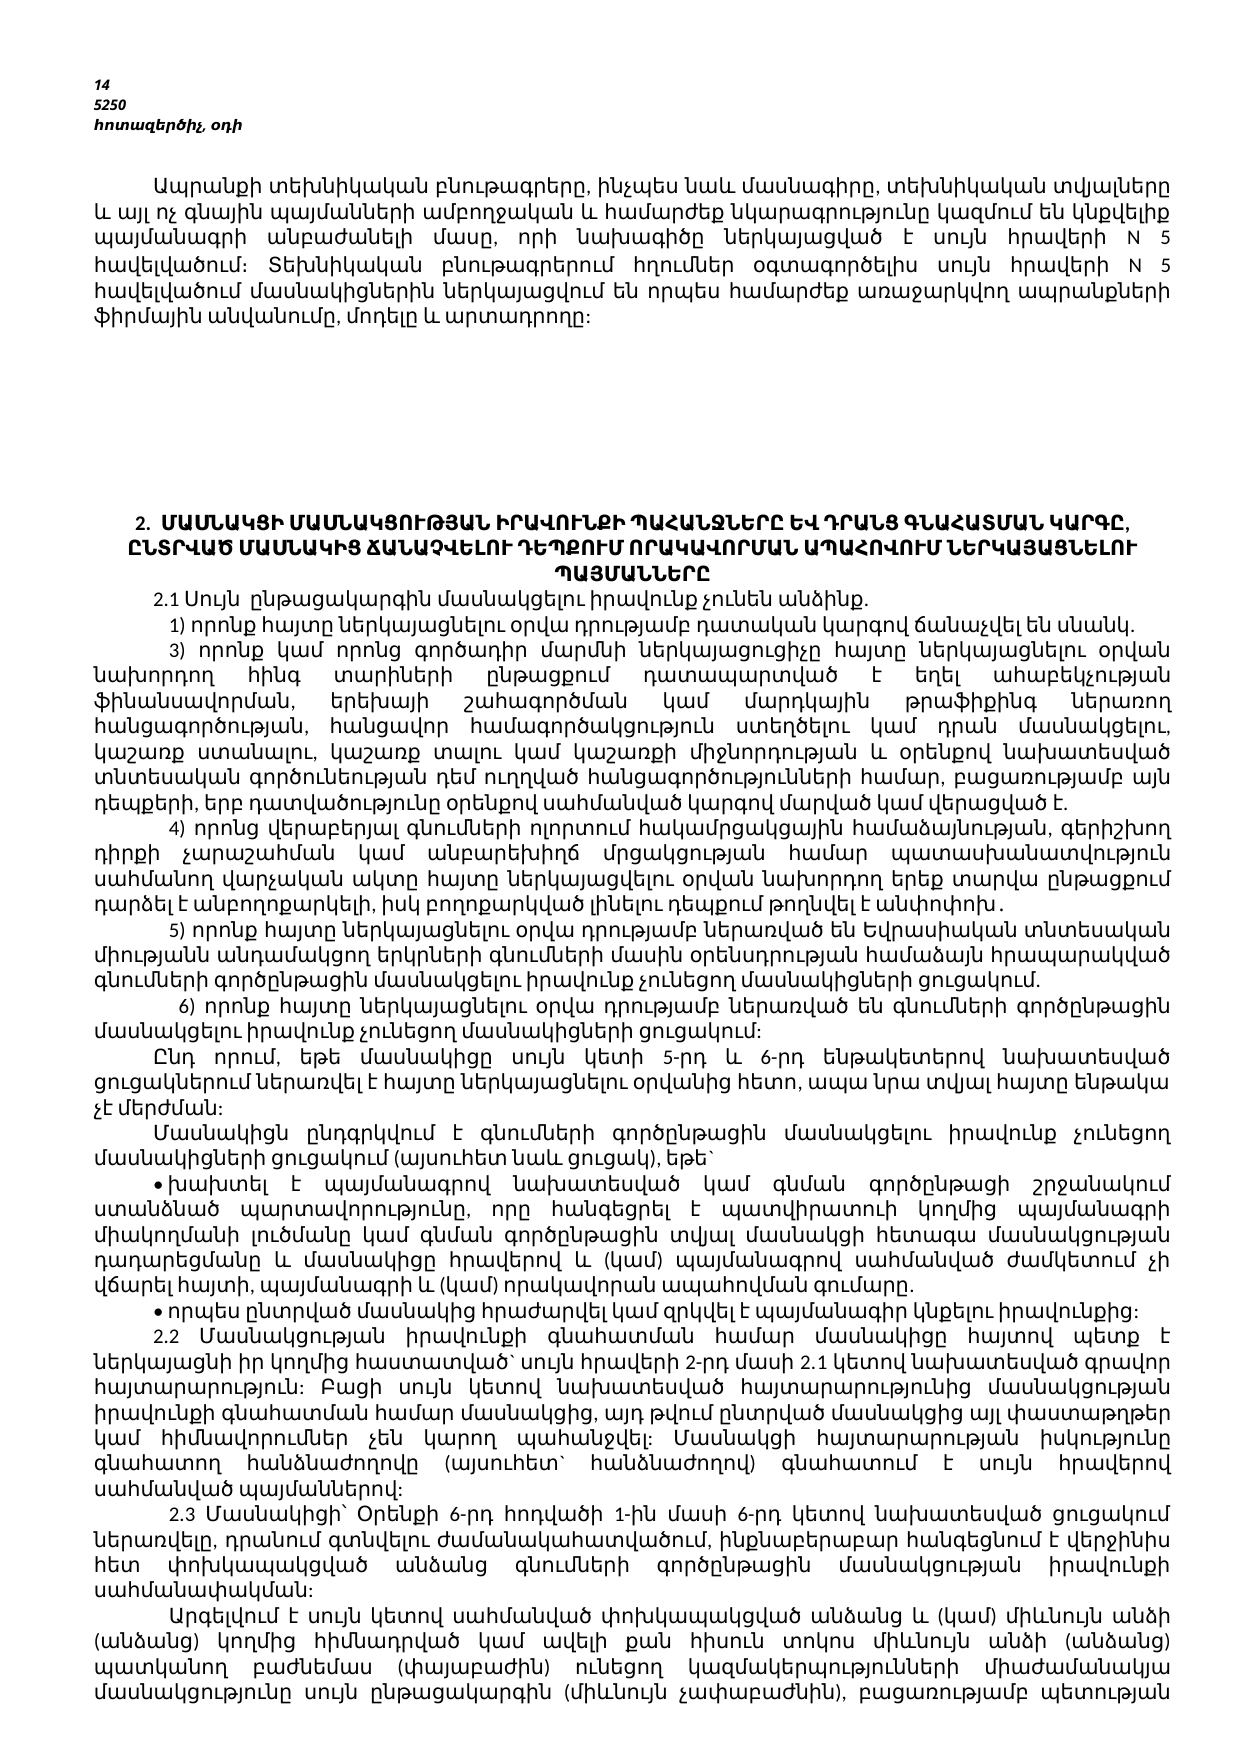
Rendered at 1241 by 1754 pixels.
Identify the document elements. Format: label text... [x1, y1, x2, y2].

text 2. ՄԱՍՆԱԿՑԻ ՄԱՍՆԱԿՑՈՒԹՅԱՆ ԻՐԱՎՈՒՆՔԻ ՊԱՀԱՆՋՆԵՐԸ ԵՎ ԴՐԱՆՑ ԳՆԱՀԱՏՄԱՆ ԿԱՐԳԸ, ԸՆՏՐՎԱԾ ՄԱՍՆԱԿԻՑ ՃԱՆԱՉՎԵԼՈՒ ԴԵՊՔՈՒՄ ՈՐԱԿԱՎՈՐՄԱՆ ԱՊԱՀՈՎՈՒՄ ՆԵՐԿԱՅԱՑՆԵԼՈՒ ՊԱՅՄԱՆՆԵՐԸ [94, 510, 1171, 586]
text Մասնակիցն ընդգրկվում է գնումների գործընթացին մասնակցելու իրավունք չունեցող մասնակիցների ցուցակում (այսուհետ նաև ցուցակ), եթե` [94, 1120, 1171, 1171]
text 1) որոնք հայտը ներկայացնելու օրվա դրությամբ դատական կարգով ճանաչվել են սնանկ. [94, 612, 1171, 637]
text 3) որոնք կամ որոնց գործադիր մարմնի ներկայացուցիչը հայտը ներկայացնելու օրվան նախորդող հինգ տարիների ընթացքում դատապարտված է եղել ահաբեկչության ֆինանսավորման, երեխայի շահագործման կամ մարդկային թրաֆիքինգ ներառող հանցագործության, հանցավոր համագործակցություն ստեղծելու կամ դրան մասնակցելու, կաշառք ստանալու, կաշառք տալու կամ կաշառքի միջնորդության և օրենքով նախատեսված տնտեսական գործունեության դեմ ուղղված հանցագործությունների համար, բացառությամբ այն դեպքերի, երբ դատվածությունը օրենքով սահմանված կարգով մարված կամ վերացված է. [94, 637, 1171, 815]
text 2.2 Մասնակցության իրավունքի գնահատման համար մասնակիցը հայտով պետք է ներկայացնի իր կողմից հաստատված` սույն հրավերի 2-րդ մասի 2.1 կետով նախատեսված գրավոր հայտարարություն: Բացի սույն կետով նախատեսված հայտարարությունից մասնակցության իրավունքի գնահատման համար մասնակցից, այդ թվում ընտրված մասնակցից այլ փաստաթղթեր կամ հիմնավորումներ չեն կարող պահանջվել: Մասնակցի հայտարարության իսկությունը գնահատող հանձնաժողովը (այսուհետ` հանձնաժողով) գնահատում է սույն հրավերով սահմանված պայմաններով: [94, 1323, 1171, 1501]
text Ընդ որում, եթե մասնակիցը սույն կետի 5-րդ և 6-րդ ենթակետերով նախատեսված ցուցակներում ներառվել է հայտը ներկայացնելու օրվանից հետո, ապա նրա տվյալ հայտը ենթակա չէ մերժման: [94, 1044, 1171, 1120]
text 4) որոնց վերաբերյալ գնումների ոլորտում հակամրցակցային համաձայնության, գերիշխող դիրքի չարաշահման կամ անբարեխիղճ մրցակցության համար պատասխանատվություն սահմանող վարչական ակտը հայտը ներկայացվելու օրվան նախորդող երեք տարվա ընթացքում դարձել է անբողոքարկելի, իսկ բողոքարկված լինելու դեպքում թողնվել է անփոփոխ․ [94, 815, 1171, 917]
text 2.1 Սույն ընթացակարգին մասնակցելու իրավունք չունեն անձինք. [94, 586, 1171, 612]
text 6) որոնք հայտը ներկայացնելու օրվա դրությամբ ներառված են գնումների գործընթացին մասնակցելու իրավունք չունեցող մասնակիցների ցուցակում: [94, 993, 1171, 1044]
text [94, 1603, 1171, 1705]
text 2.3 Մասնակիցի՝ Օրենքի 6-րդ հոդվածի 1-ին մասի 6-րդ կետով նախատեսված ցուցակում ներառվելը, դրանում գտնվելու ժամանակահատվածում, ինքնաբերաբար հանգեցնում է վերջինիս հետ փոխկապակցված անձանց գնումների գործընթացին մասնակցության իրավունքի սահմանափակման: [94, 1501, 1171, 1603]
text • խախտել է պայմանագրով նախատեսված կամ գնման գործընթացի շրջանակում ստանձնած պարտավորությունը, որը հանգեցրել է պատվիրատուի կողմից պայմանագրի միակողմանի լուծմանը կամ գնման գործընթացին տվյալ մասնակցի հետագա մասնակցության դադարեցմանը և մասնակիցը հրավերով և (կամ) պայմանագրով սահմանված ժամկետում չի վճարել հայտի, պայմանագրի և (կամ) որակավորան ապահովման գումարը. [94, 1171, 1171, 1298]
text Ապրանքի տեխնիկական բնութագրերը, ինչպես նաև մասնագիրը, տեխնիկական տվյալները և այլ ոչ գնային պայմանների ամբողջական և համարժեք նկարագրությունը կազմում են կնքվելիք պայմանագրի անբաժանելի մասը, որի նախագիծը ներկայացված է սույն հրավերի N 5 հավելվածում։ Տեխնիկական բնութագրերում հղումներ օգտագործելիս սույն հրավերի N 5 հավելվածում մասնակիցներին ներկայացվում են որպես համարժեք առաջարկվող ապրանքների ֆիրմային անվանումը, մոդելը և արտադրողը: [94, 174, 1171, 329]
text • որպես ընտրված մասնակից հրաժարվել կամ զրկվել է պայմանագիր կնքելու իրավունքից: [94, 1298, 1171, 1323]
text 5) որոնք հայտը ներկայացնելու օրվա դրությամբ ներառված են Եվրասիական տնտեսական միությանն անդամակցող երկրների գնումների մասին օրենսդրության համաձայն հրապարակված գնումների գործընթացին մասնակցելու իրավունք չունեցող մասնակիցների ցուցակում. [94, 917, 1171, 993]
